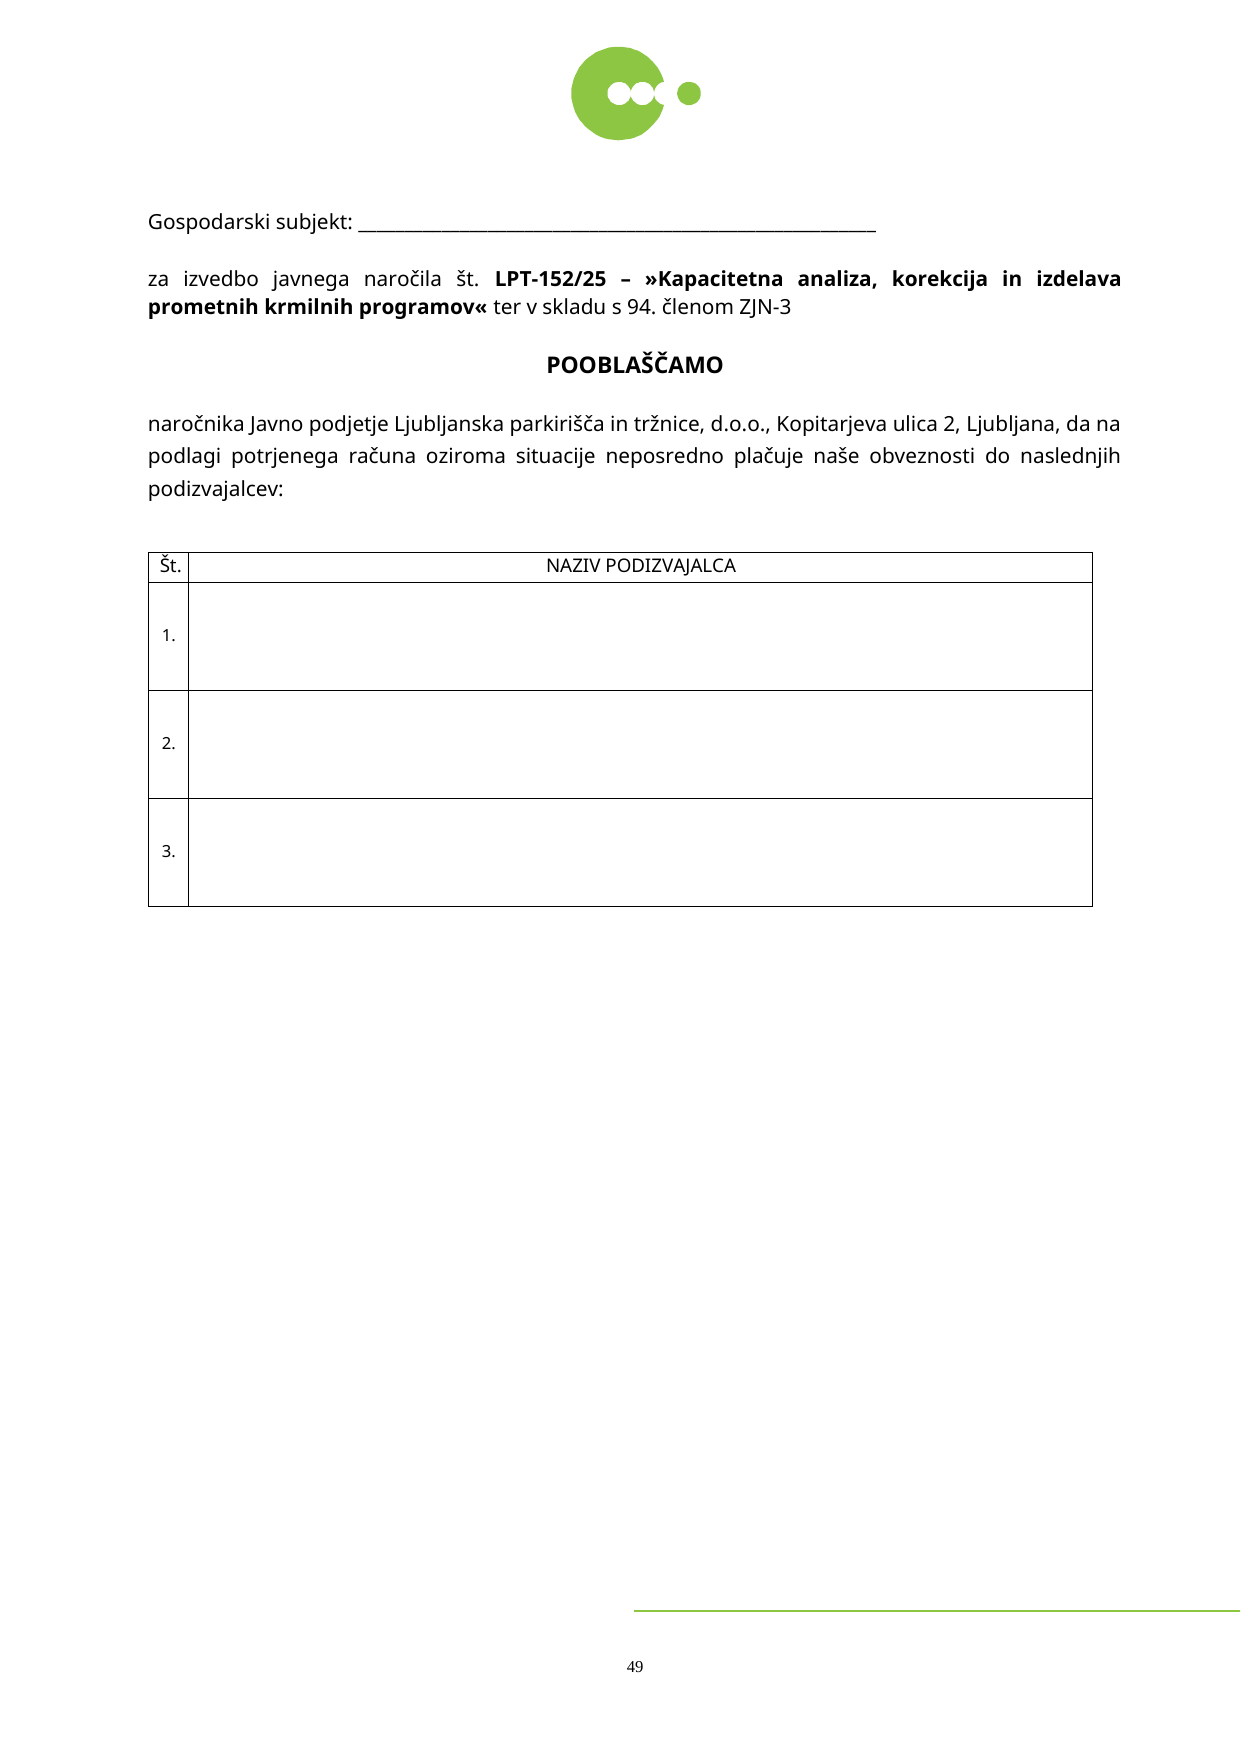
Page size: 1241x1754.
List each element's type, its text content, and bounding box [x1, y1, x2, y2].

table_cell 2. [149, 691, 188, 798]
text POOBLAŠČAMO [148, 349, 1122, 380]
table_cell 3. [149, 799, 188, 906]
table_cell [189, 583, 1092, 690]
table_cell 1. [149, 583, 188, 690]
table_header NAZIV PODIZVAJALCA [189, 553, 1092, 582]
table_header Št. [149, 553, 188, 582]
table_cell [189, 799, 1092, 906]
table_cell [189, 691, 1092, 798]
text za izvedbo javnega naročila št. LPT-152/25 – »Kapacitetna analiza, korekcija in izdelava prometnih krmilnih programov« ter v skladu s 94. členom ZJN-3 [148, 264, 1122, 321]
text Gospodarski subjekt: ________________________________________________________ [148, 207, 1122, 235]
text naročnika Javno podjetje Ljubljanska parkirišča in tržnice, d.o.o., Kopitarjeva ulica 2, Ljubljana, da na podlagi potrjenega računa oziroma situacije neposredno plačuje naše obveznosti do naslednjih podizvajalcev: [148, 409, 1122, 502]
